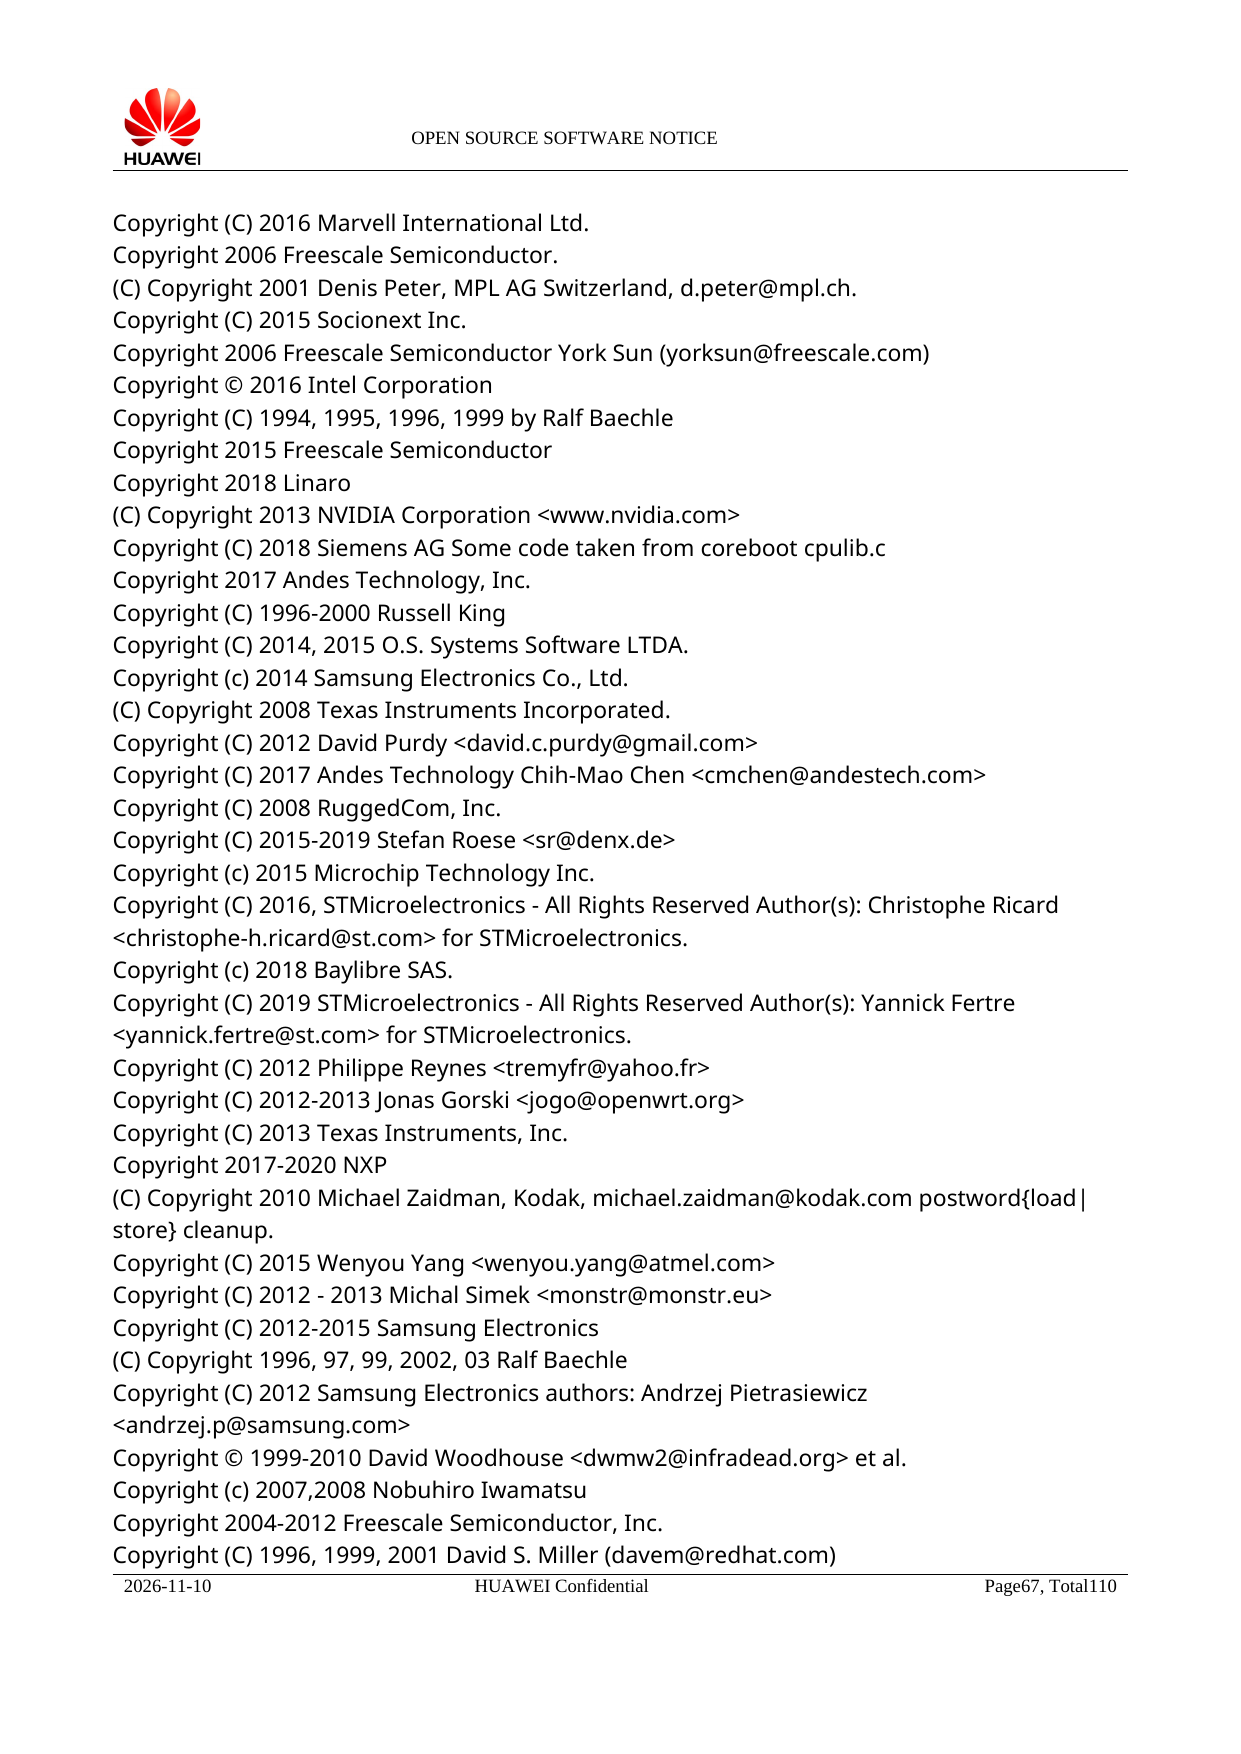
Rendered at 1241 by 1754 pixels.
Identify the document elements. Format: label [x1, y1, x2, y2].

picture [124, 88, 201, 165]
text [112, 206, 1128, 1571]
